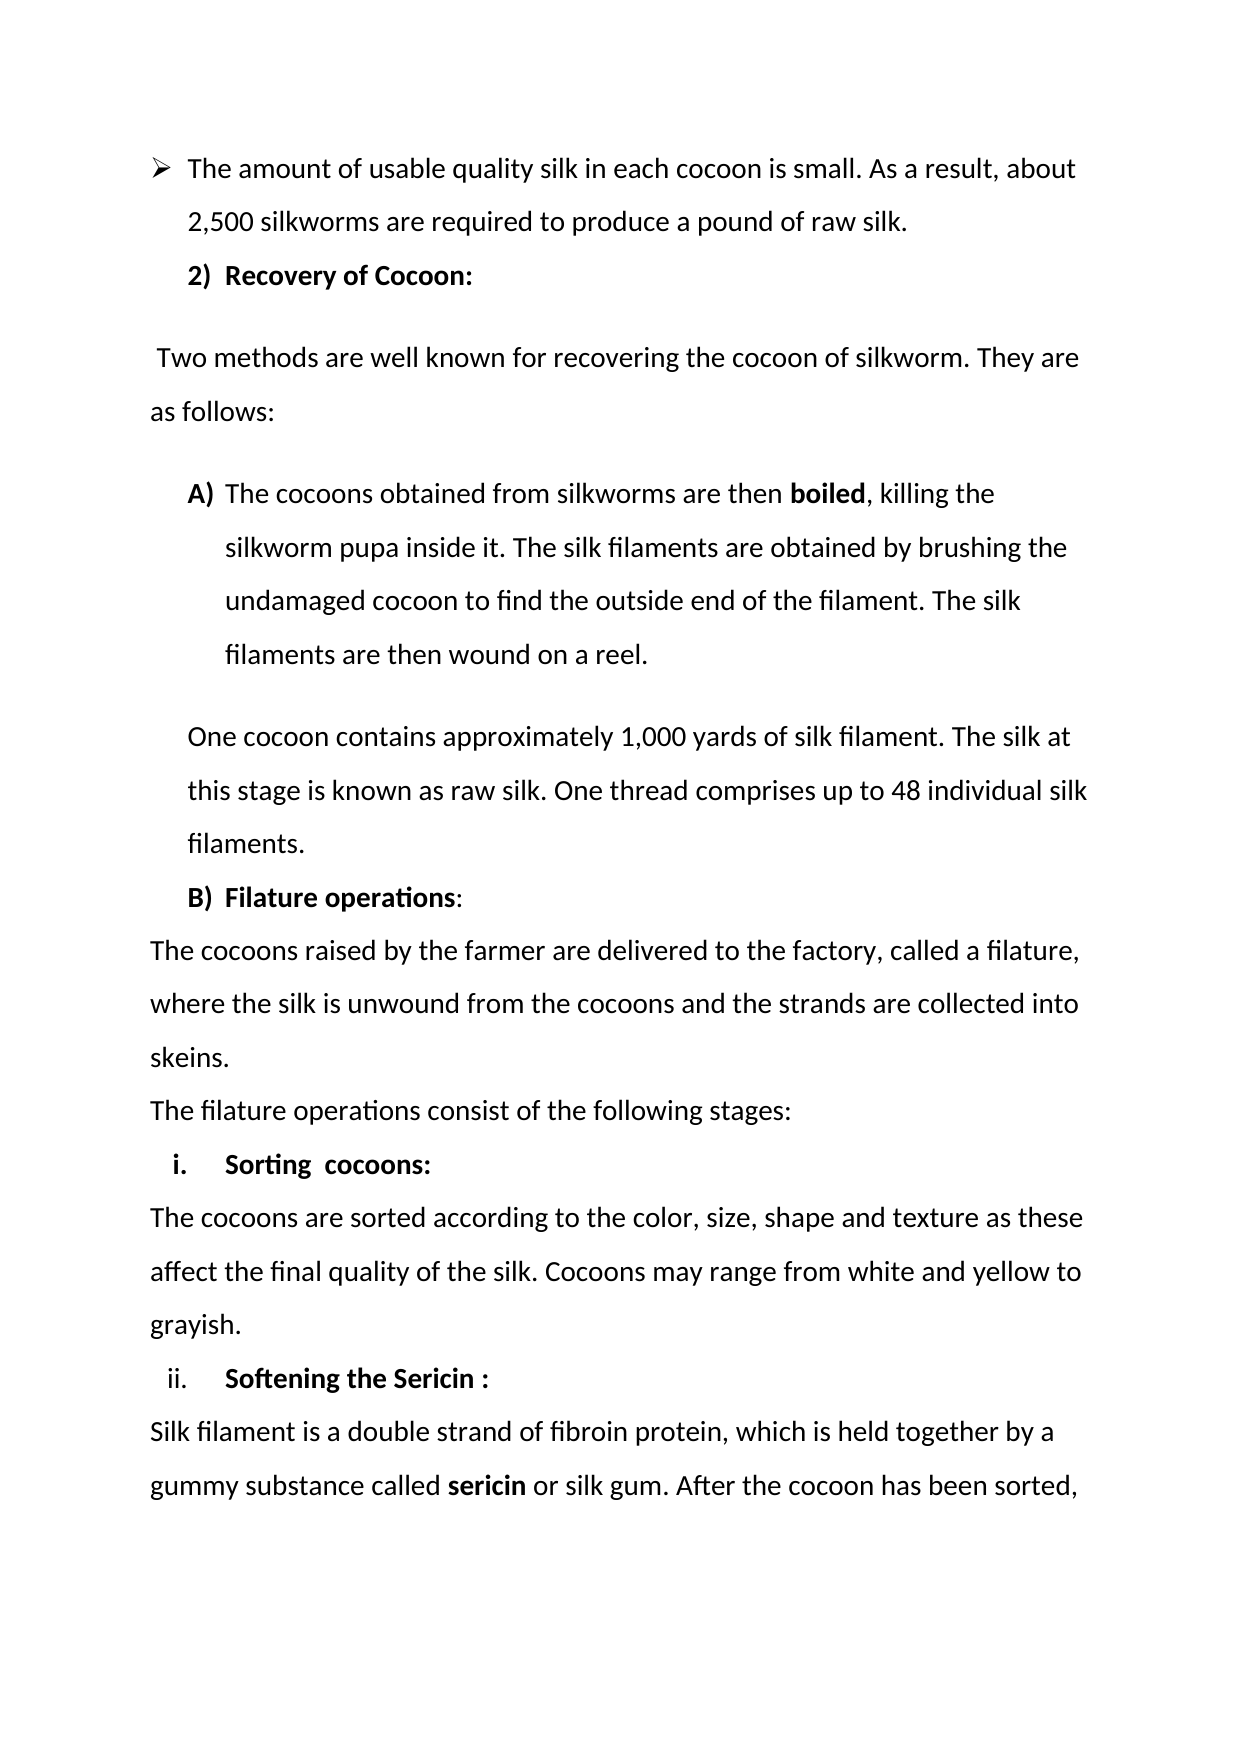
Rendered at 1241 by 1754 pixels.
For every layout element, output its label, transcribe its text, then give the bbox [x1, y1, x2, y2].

text One cocoon contains approximately 1,000 yards of silk filament. The silk at this stage is known as raw silk. One thread comprises up to 48 individual silk filaments. [187, 718, 1090, 861]
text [150, 1413, 1090, 1502]
text The cocoons raised by the farmer are delivered to the factory, called a filature, where the silk is unwound from the cocoons and the strands are collected into skeins. [150, 932, 1090, 1075]
list Filature operations: [187, 879, 1090, 914]
text The filature operations consist of the following stages: [150, 1092, 1090, 1128]
list Sorting cocoons: [187, 1146, 1090, 1182]
list The cocoons obtained from silkworms are then boiled, killing the silkworm pupa inside it. The silk filaments are obtained by brushing the undamaged cocoon to find the outside end of the filament. The silk filaments are then wound on a reel. [187, 476, 1090, 671]
text The cocoons are sorted according to the color, size, shape and texture as these affect the final quality of the silk. Cocoons may range from white and yellow to grayish. [150, 1199, 1090, 1342]
list Recovery of Cocoon: [187, 257, 1090, 292]
list Softening the Sericin : [187, 1360, 1090, 1395]
text Two methods are well known for recovering the cocoon of silkworm. They are as follows: [150, 339, 1090, 428]
list The amount of usable quality silk in each cocoon is small. As a result, about 2,500 silkworms are required to produce a pound of raw silk. [150, 150, 1090, 239]
